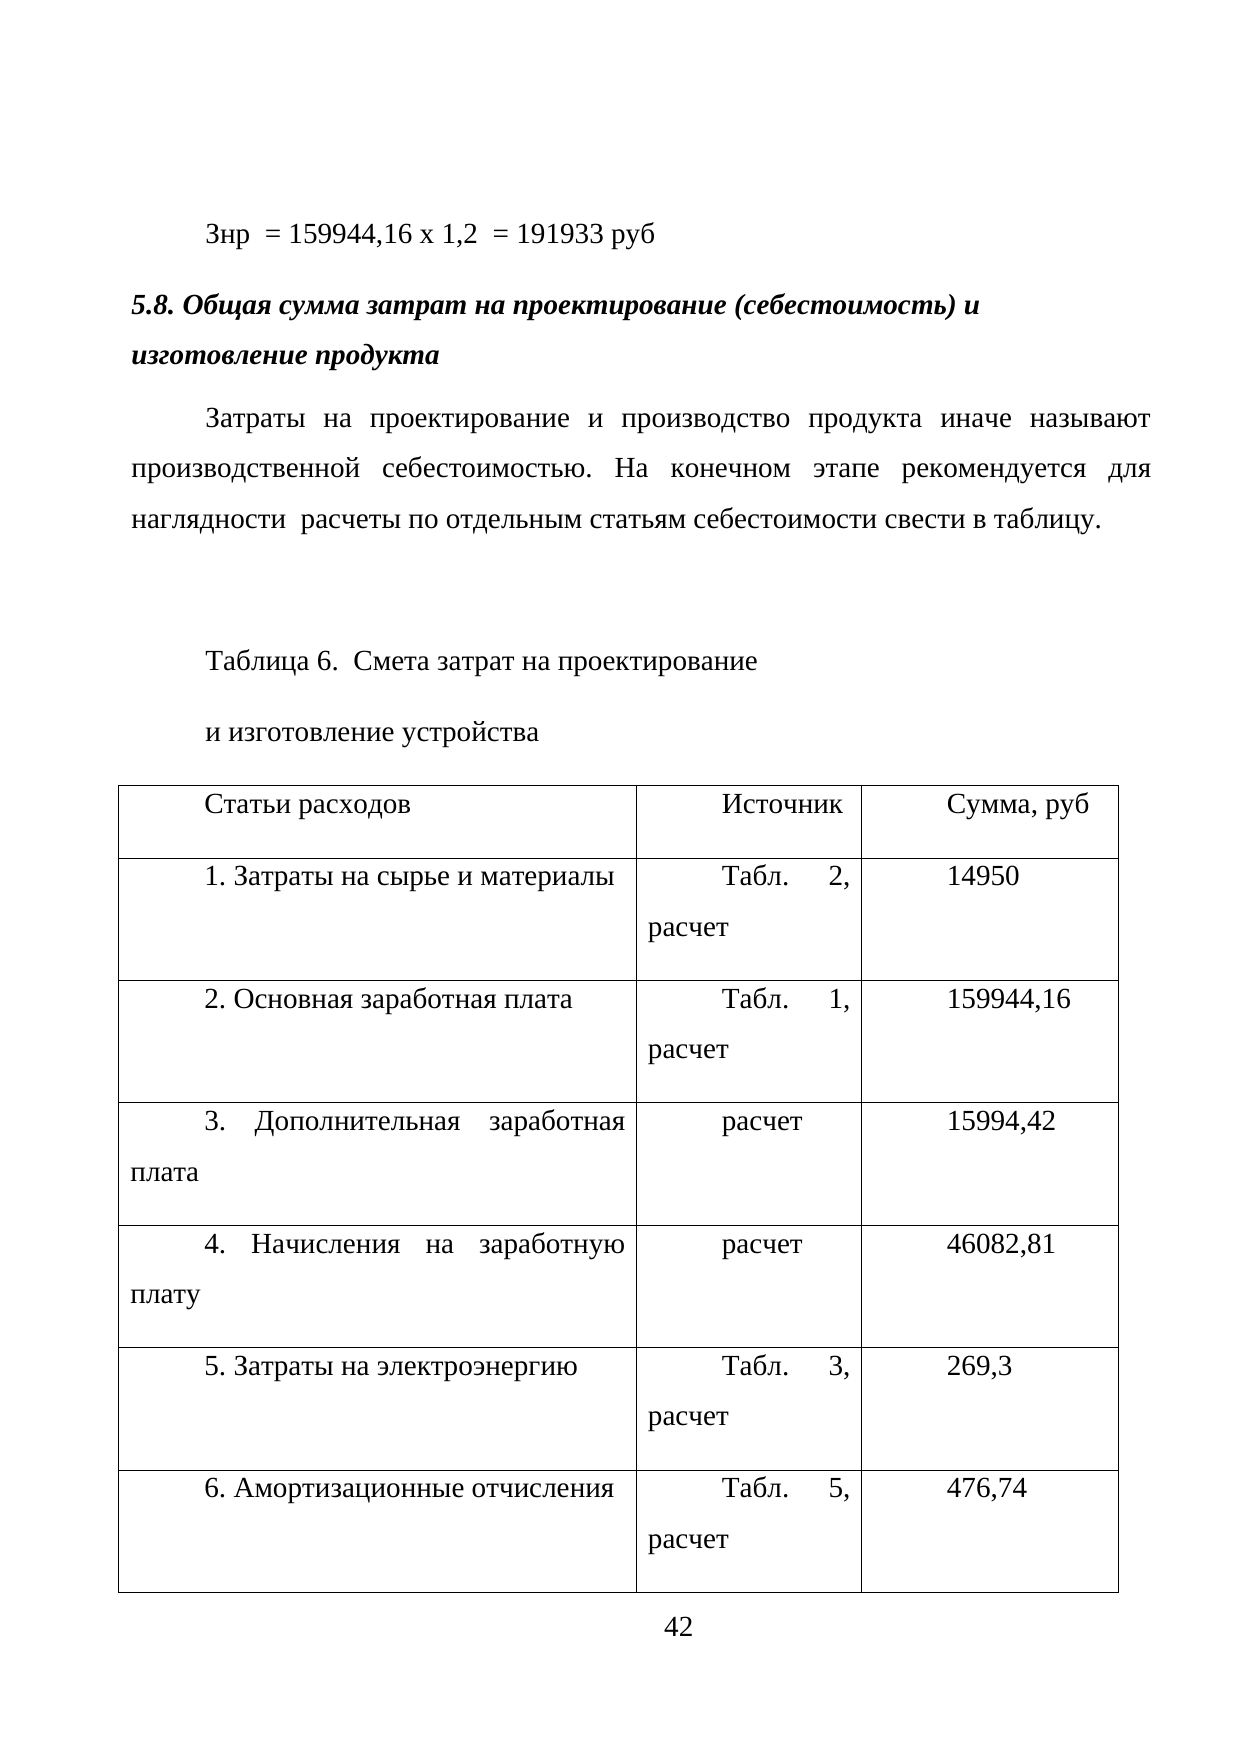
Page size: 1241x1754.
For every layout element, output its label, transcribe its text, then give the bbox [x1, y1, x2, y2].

table_cell 476,74 [862, 1471, 1118, 1592]
text Таблица 6. Смета затрат на проектирование [131, 643, 1152, 677]
text и изготовление устройства [131, 714, 1152, 748]
text Знр = 159944,16 х 1,2 = 191933 руб [131, 216, 1152, 249]
table_cell 15994,42 [862, 1103, 1118, 1225]
table_cell Табл. 1, расчет [637, 981, 861, 1102]
table_cell 6. Амортизационные отчисления [119, 1471, 636, 1592]
table_header Сумма, руб [862, 786, 1118, 857]
table_cell Табл. 2, расчет [637, 859, 861, 980]
table_cell расчет [637, 1103, 861, 1225]
table_cell 159944,16 [862, 981, 1118, 1102]
table_cell 46082,81 [862, 1226, 1118, 1347]
table_cell 3. Дополнительная заработная плата [119, 1103, 636, 1225]
text Затраты на проектирование и производство продукта иначе называют производственной себестоимостью. На конечном этапе рекомендуется для наглядности расчеты по отдельным статьям себестоимости свести в таблицу. [131, 400, 1152, 534]
table_cell Табл. 3, расчет [637, 1348, 861, 1469]
subtitle 5.8. Общая сумма затрат на проектирование (себестоимость) и изготовление продукта [131, 287, 1152, 371]
table_cell 2. Основная заработная плата [119, 981, 636, 1102]
table_header Источник [637, 786, 861, 857]
table_cell Табл. 5, расчет [637, 1471, 861, 1592]
table_cell 4. Начисления на заработную плату [119, 1226, 636, 1347]
table_cell 1. Затраты на сырье и материалы [119, 859, 636, 980]
table_cell 269,3 [862, 1348, 1118, 1469]
table_header Статьи расходов [119, 786, 636, 857]
table_cell расчет [637, 1226, 861, 1347]
table_cell 14950 [862, 859, 1118, 980]
table_cell 5. Затраты на электроэнергию [119, 1348, 636, 1469]
